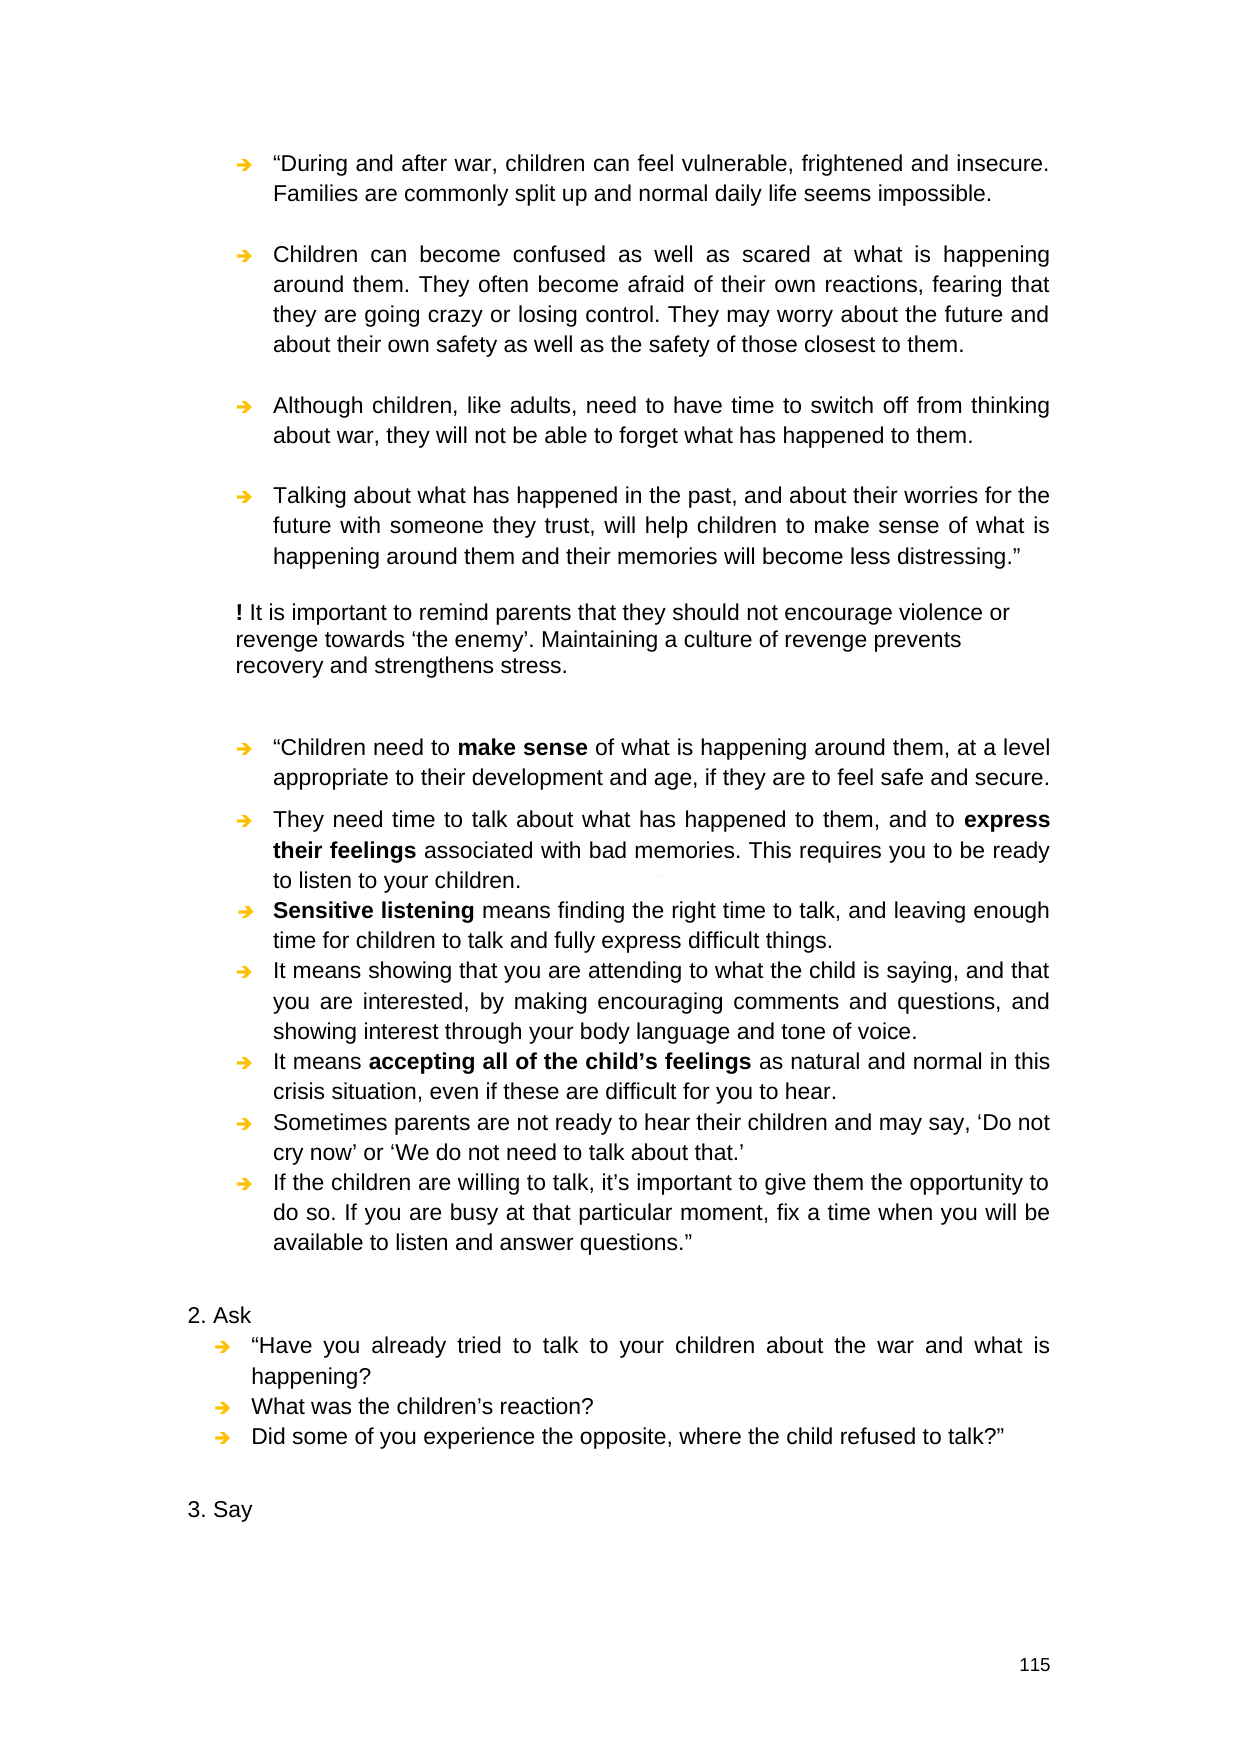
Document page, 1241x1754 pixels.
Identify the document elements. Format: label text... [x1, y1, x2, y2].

text 2. Ask [187, 1302, 1051, 1329]
list It means showing that you are attending to what the child is saying, and that you are interested, by making encouraging comments and questions, and showing interest through your body language and tone of voice. [235, 957, 1051, 1044]
list If the children are willing to talk, it’s important to give them the opportunity to do so. If you are busy at that particular moment, fix a time when you will be available to listen and answer questions.” [235, 1169, 1051, 1256]
text 3. Say [187, 1496, 1051, 1522]
list “Children need to make sense of what is happening around them, at a level appropriate to their development and age, if they are to feel safe and secure. [235, 733, 1051, 790]
list Although children, like adults, need to have time to switch off from thinking about war, they will not be able to forget what has happened to them. [235, 392, 1051, 448]
list Sensitive listening means finding the right time to talk, and leaving enough time for children to talk and fully express difficult things. [235, 897, 1051, 954]
list Did some of you experience the opposite, where the child refused to talk?” [214, 1423, 1051, 1449]
list What was the children’s reaction? [214, 1393, 1051, 1419]
list Children can become confused as well as scared at what is happening around them. They often become afraid of their own reactions, fearing that they are going crazy or losing control. They may worry about the future and about their own safety as well as the safety of those closest to them. [235, 241, 1051, 358]
list They need time to talk about what has happened to them, and to express their feelings associated with bad memories. This requires you to be ready to listen to your children. [235, 806, 1051, 893]
list “During and after war, children can feel vulnerable, frightened and insecure. Families are commonly split up and normal daily life seems impossible. [235, 150, 1051, 207]
list Sometimes parents are not ready to hear their children and may say, ‘Do not cry now’ or ‘We do not need to talk about that.’ [235, 1108, 1051, 1165]
list It means accepting all of the child’s feelings as natural and normal in this crisis situation, even if these are difficult for you to hear. [235, 1048, 1051, 1105]
text ! It is important to remind parents that they should not encourage violence or revenge towards ‘the enemy’. Maintaining a culture of revenge prevents recovery and strengthens stress. [235, 599, 1051, 678]
list Talking about what has happened in the past, and about their worries for the future with someone they trust, will help children to make sense of what is happening around them and their memories will become less distressing.” [235, 482, 1051, 569]
list “Have you already tried to talk to your children about the war and what is happening? [214, 1332, 1051, 1389]
